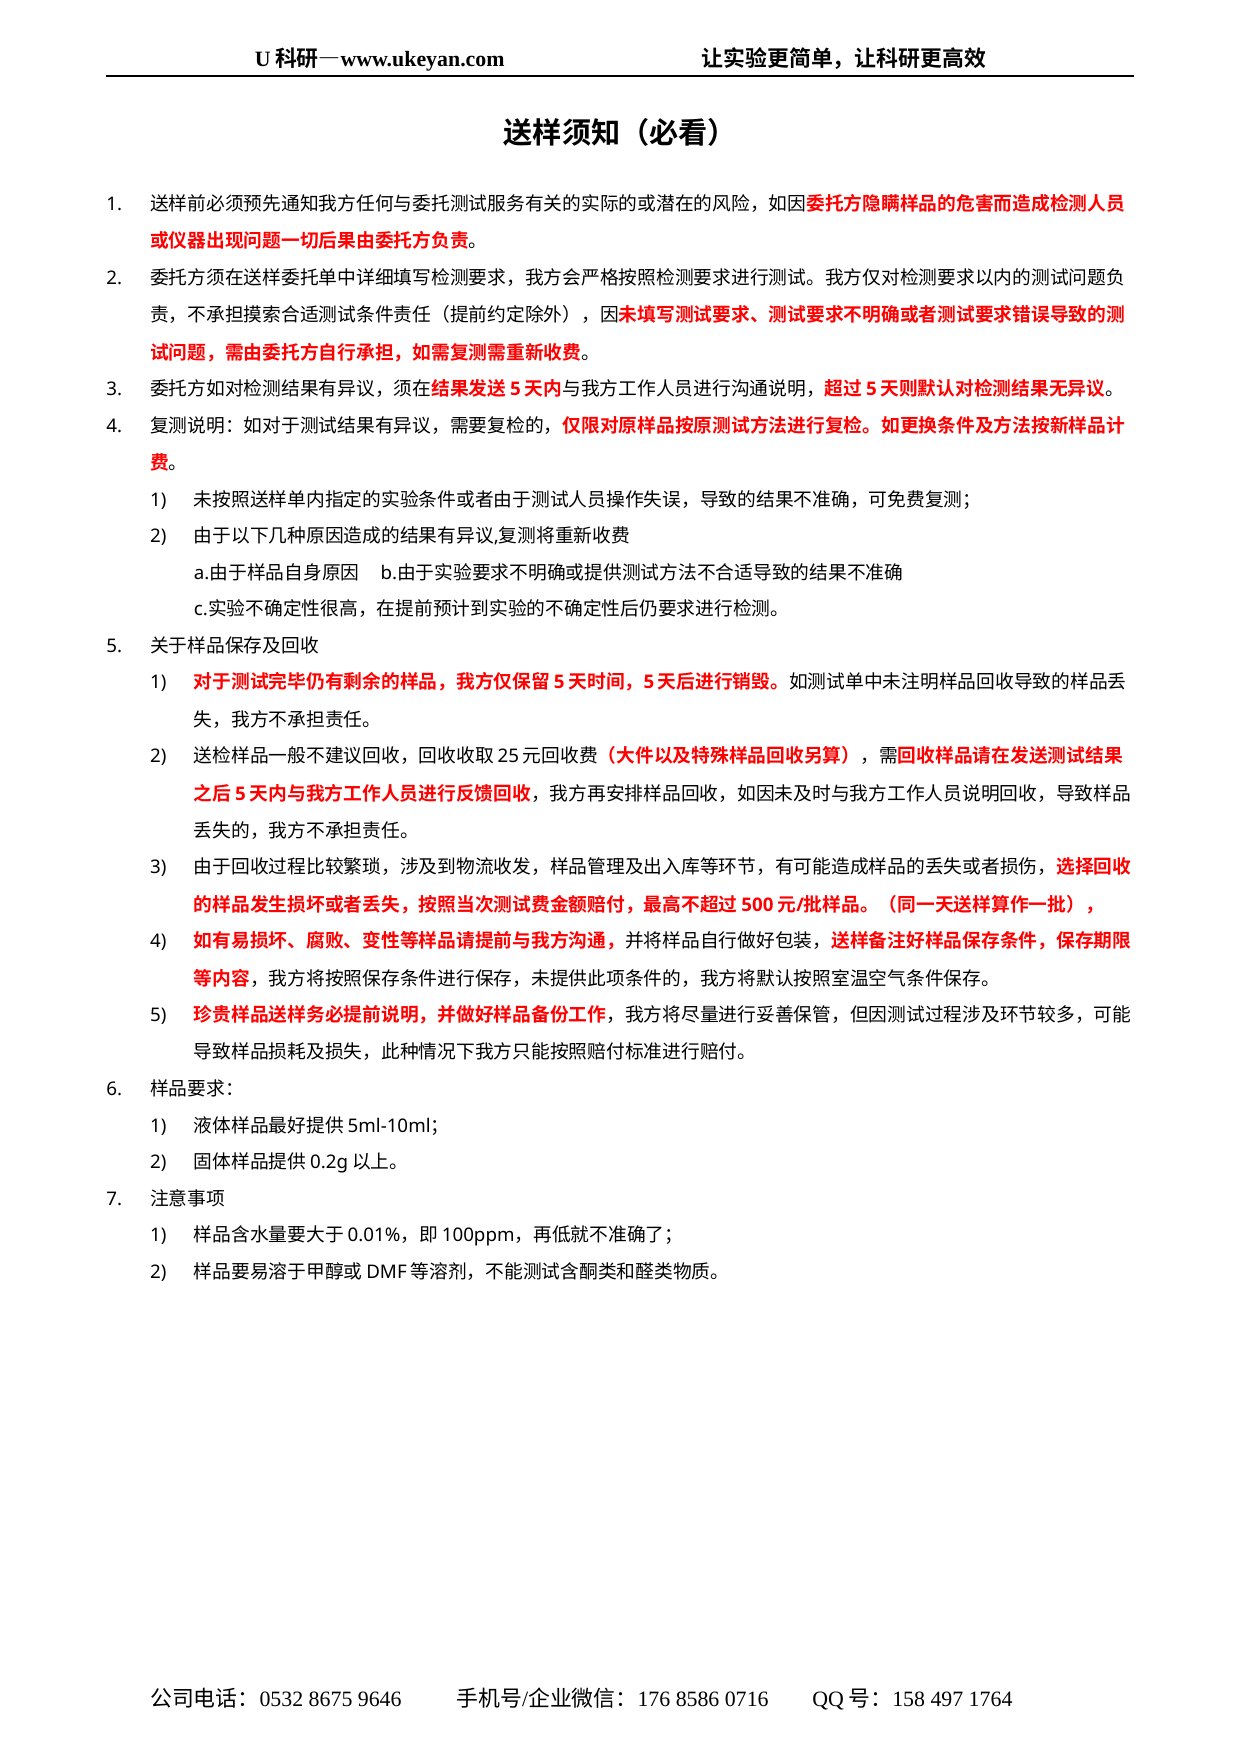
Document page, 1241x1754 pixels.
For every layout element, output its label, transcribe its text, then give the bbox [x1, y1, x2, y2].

list 由于回收过程比较繁琐，涉及到物流收发，样品管理及出入库等环节，有可能造成样品的丢失或者损伤，选择回收的样品发生损坏或者丢失，按照当次测试费金额赔付，最高不超过500元/批样品。（同一天送样算作一批）， [150, 849, 1134, 919]
list 复测说明：如对于测试结果有异议，需要复检的，仅限对原样品按原测试方法进行复检。如更换条件及方法按新样品计费。 [106, 408, 1134, 478]
list c.实验不确定性很高，在提前预计到实验的不确定性后仍要求进行检测。 [194, 591, 1134, 624]
list 未按照送样单内指定的实验条件或者由于测试人员操作失误，导致的结果不准确，可免费复测； [150, 482, 1134, 514]
list 珍贵样品送样务必提前说明，并做好样品备份工作，我方将尽量进行妥善保管，但因测试过程涉及环节较多，可能导致样品损耗及损失，此种情况下我方只能按照赔付标准进行赔付。 [150, 997, 1134, 1067]
list 注意事项 [106, 1181, 1134, 1213]
list 委托方须在送样委托单中详细填写检测要求，我方会严格按照检测要求进行测试。我方仅对检测要求以内的测试问题负责，不承担摸索合适测试条件责任（提前约定除外），因未填写测试要求、测试要求不明确或者测试要求错误导致的测试问题，需由委托方自行承担，如需复测需重新收费。 [106, 260, 1134, 367]
list a.由于样品自身原因 b.由于实验要求不明确或提供测试方法不合适导致的结果不准确 [194, 555, 1134, 587]
list 如有易损坏、腐败、变性等样品请提前与我方沟通，并将样品自行做好包装，送样备注好样品保存条件，保存期限等内容，我方将按照保存条件进行保存，未提供此项条件的，我方将默认按照室温空气条件保存。 [150, 923, 1134, 993]
list 委托方如对检测结果有异议，须在结果发送5天内与我方工作人员进行沟通说明，超过5天则默认对检测结果无异议。 [106, 371, 1134, 404]
list 关于样品保存及回收 [106, 628, 1134, 660]
list 样品含水量要大于0.01%，即100ppm，再低就不准确了； [150, 1217, 1134, 1250]
text 送样须知（必看） [106, 99, 1134, 164]
list 由于以下几种原因造成的结果有异议,复测将重新收费 [150, 518, 1134, 551]
list 样品要易溶于甲醇或DMF等溶剂，不能测试含酮类和醛类物质。 [150, 1254, 1134, 1286]
list 液体样品最好提供5ml-10ml； [150, 1108, 1134, 1140]
list 对于测试完毕仍有剩余的样品，我方仅保留5天时间，5天后进行销毁。如测试单中未注明样品回收导致的样品丢失，我方不承担责任。 [150, 664, 1134, 734]
list 固体样品提供0.2g以上。 [150, 1144, 1134, 1177]
list 送样前必须预先通知我方任何与委托测试服务有关的实际的或潜在的风险，如因委托方隐瞒样品的危害而造成检测人员或仪器出现问题一切后果由委托方负责。 [106, 186, 1134, 256]
list 送检样品一般不建议回收，回收收取25元回收费（大件以及特殊样品回收另算），需回收样品请在发送测试结果之后5天内与我方工作人员进行反馈回收，我方再安排样品回收，如因未及时与我方工作人员说明回收，导致样品丢失的，我方不承担责任。 [150, 738, 1134, 845]
list 样品要求： [106, 1071, 1134, 1103]
